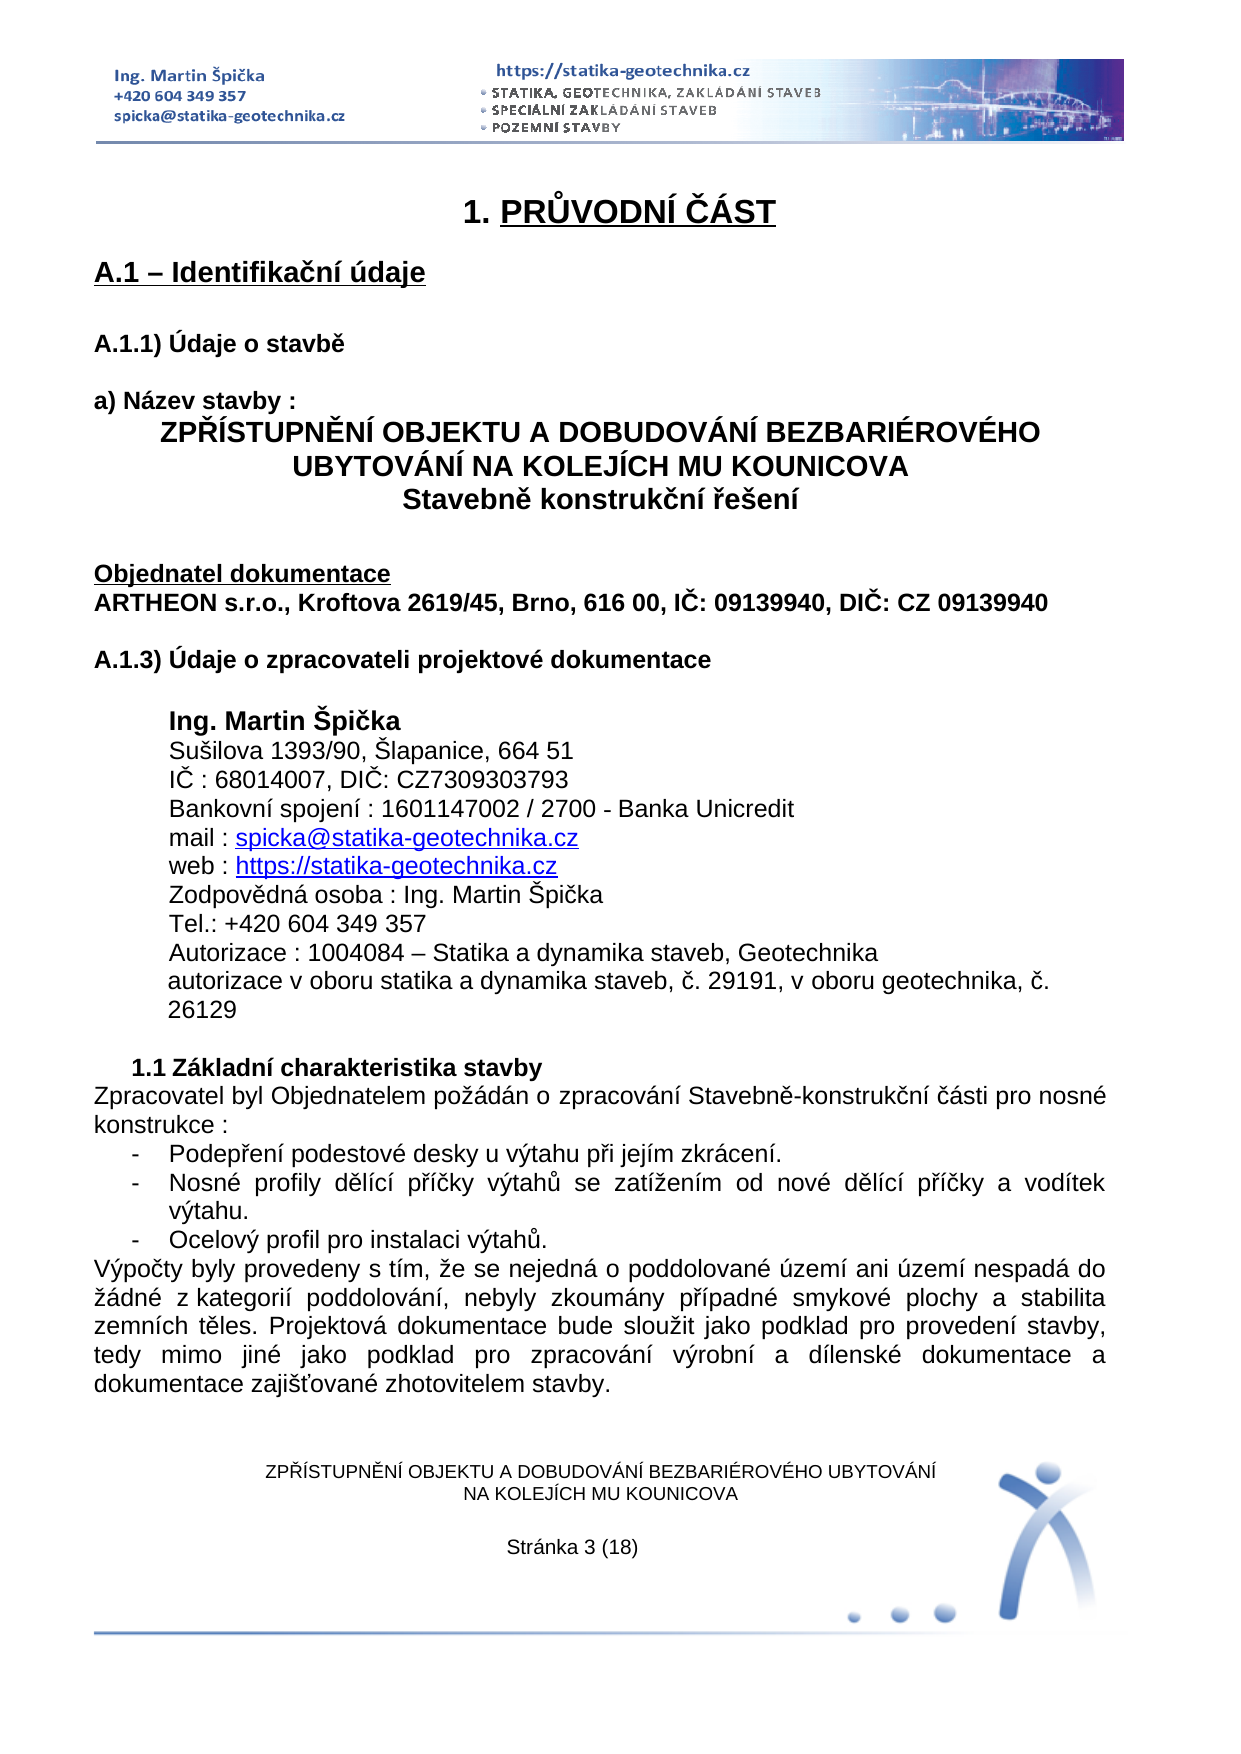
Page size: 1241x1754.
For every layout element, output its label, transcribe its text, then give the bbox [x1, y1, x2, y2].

list Nosné profily dělící příčky výtahů se zatížením od nové dělící příčky a vodítek výtahu. [131, 1168, 1107, 1225]
text A.1.3) Údaje o zpracovateli projektové dokumentace [94, 645, 1107, 674]
text Výpočty byly provedeny s tím, že se nejedná o poddolované území ani území nespadá do žádné z kategorií poddolování, nebyly zkoumány případné smykové plochy a stabilita zemních těles. Projektová dokumentace bude sloužit jako podklad pro provedení stavby, tedy mimo jiné jako podklad pro zpracování výrobní a dílenské dokumentace a dokumentace zajišťované zhotovitelem stavby. [94, 1254, 1107, 1398]
subtitle A.1 – Identifikační údaje [94, 255, 1107, 289]
text ARTHEON s.r.o., Kroftova 2619/45, Brno, 616 00, IČ: 09139940, DIČ: CZ 09139940 [94, 587, 1107, 616]
list Základní charakteristika stavby [131, 1053, 1107, 1081]
text A.1.1) Údaje o stavbě [94, 329, 1107, 357]
list Ocelový profil pro instalaci výtahů. [131, 1225, 1107, 1254]
text Autorizace : 1004084 – Statika a dynamika staveb, Geotechnika [169, 938, 1107, 966]
text Objednatel dokumentace [94, 559, 1107, 587]
list Podepření podestové desky u výtahu při jejím zkrácení. [131, 1139, 1107, 1168]
picture [93, 1461, 1129, 1639]
text Zpracovatel byl Objednatelem požádán o zpracování Stavebně-konstrukční části pro nosné konstrukce : [94, 1081, 1107, 1139]
text Bankovní spojení : 1601147002 / 2700 - Banka Unicredit [169, 794, 1107, 823]
text IČ : 68014007, DIČ: CZ7309303793 [169, 765, 1107, 794]
text autorizace v oboru statika a dynamika staveb, č. 29191, v oboru geotechnika, č. 26129 [167, 966, 1107, 1024]
text a) Název stavby : [94, 386, 1107, 415]
text Stavebně konstrukční řešení [94, 482, 1107, 516]
text Tel.: +420 604 349 357 [169, 909, 1107, 938]
text web : https://statika-geotechnika.cz [169, 851, 1107, 880]
text Ing. Martin Špička [169, 705, 1107, 736]
text mail : spicka@statika-geotechnika.cz [169, 823, 1107, 851]
text ZPŘÍSTUPNĚNÍ OBJEKTU A DOBUDOVÁNÍ BEZBARIÉROVÉHO UBYTOVÁNÍ NA KOLEJÍCH MU KOUNICOVA [94, 415, 1107, 482]
text Sušilova 1393/90, Šlapanice, 664 51 [169, 736, 1107, 765]
text Zodpovědná osoba : Ing. Martin Špička [169, 880, 1107, 909]
subtitle PRŮVODNÍ ČÁST [131, 192, 1107, 230]
picture [93, 56, 1129, 147]
